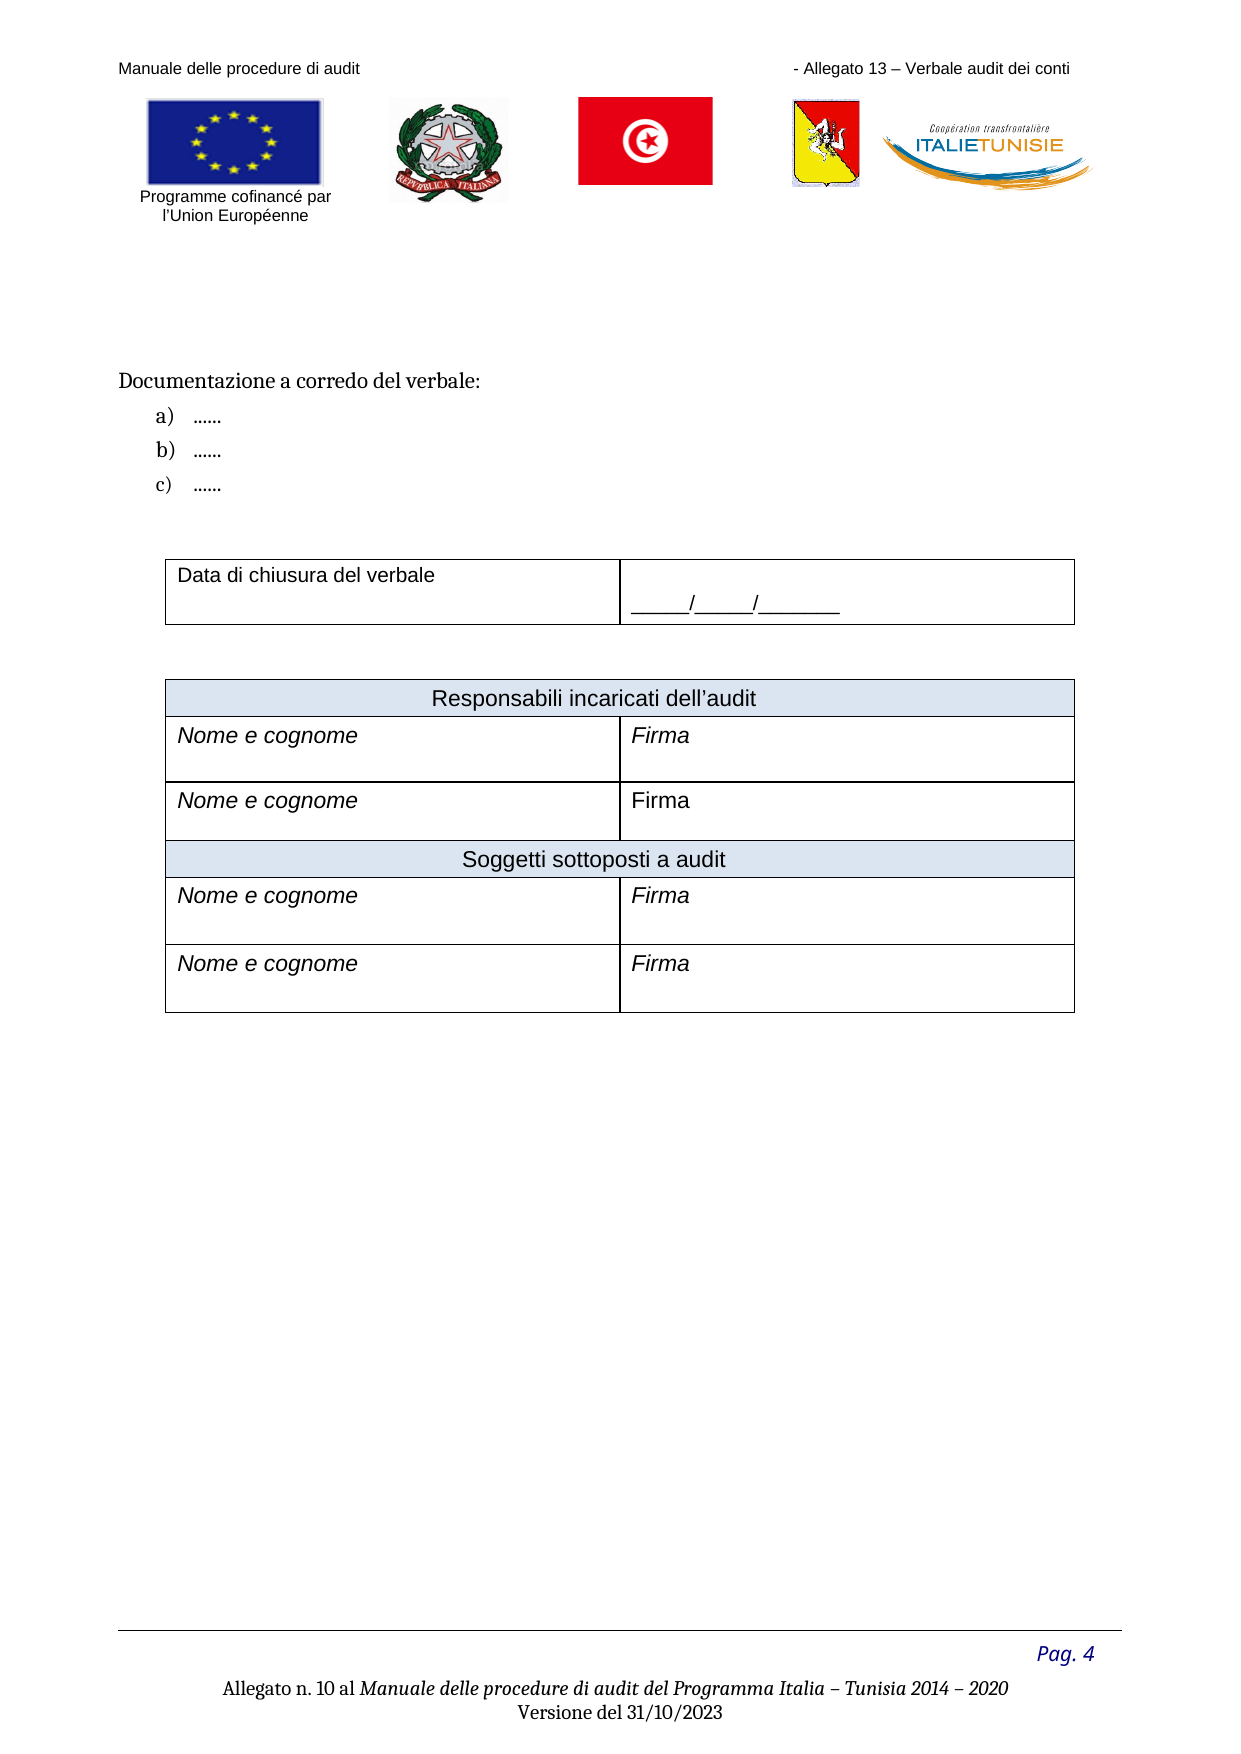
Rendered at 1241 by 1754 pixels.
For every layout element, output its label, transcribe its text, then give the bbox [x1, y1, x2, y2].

table_cell Firma [621, 717, 1074, 781]
table_header Responsabili incaricati dell’audit [166, 680, 1074, 716]
table_cell Nome e cognome [166, 783, 619, 840]
text Documentazione a corredo del verbale: [118, 368, 1069, 395]
table_cell Firma [621, 878, 1074, 944]
picture [578, 97, 713, 185]
table_cell Nome e cognome [166, 945, 619, 1012]
picture [792, 99, 860, 187]
list ...... [156, 402, 1069, 429]
table_cell Nome e cognome [166, 717, 619, 781]
list ...... [156, 437, 1069, 463]
table_header Data di chiusura del verbale [166, 560, 619, 624]
table_cell Soggetti sottoposti a audit [166, 841, 1074, 877]
picture [388, 97, 509, 203]
list ...... [156, 471, 1069, 497]
picture [145, 97, 326, 187]
table_cell Firma [621, 783, 1074, 840]
table_cell Firma [621, 945, 1074, 1012]
picture [874, 97, 1102, 212]
table_header _____/_____/_______ [621, 560, 1074, 624]
table_cell Nome e cognome [166, 878, 619, 944]
